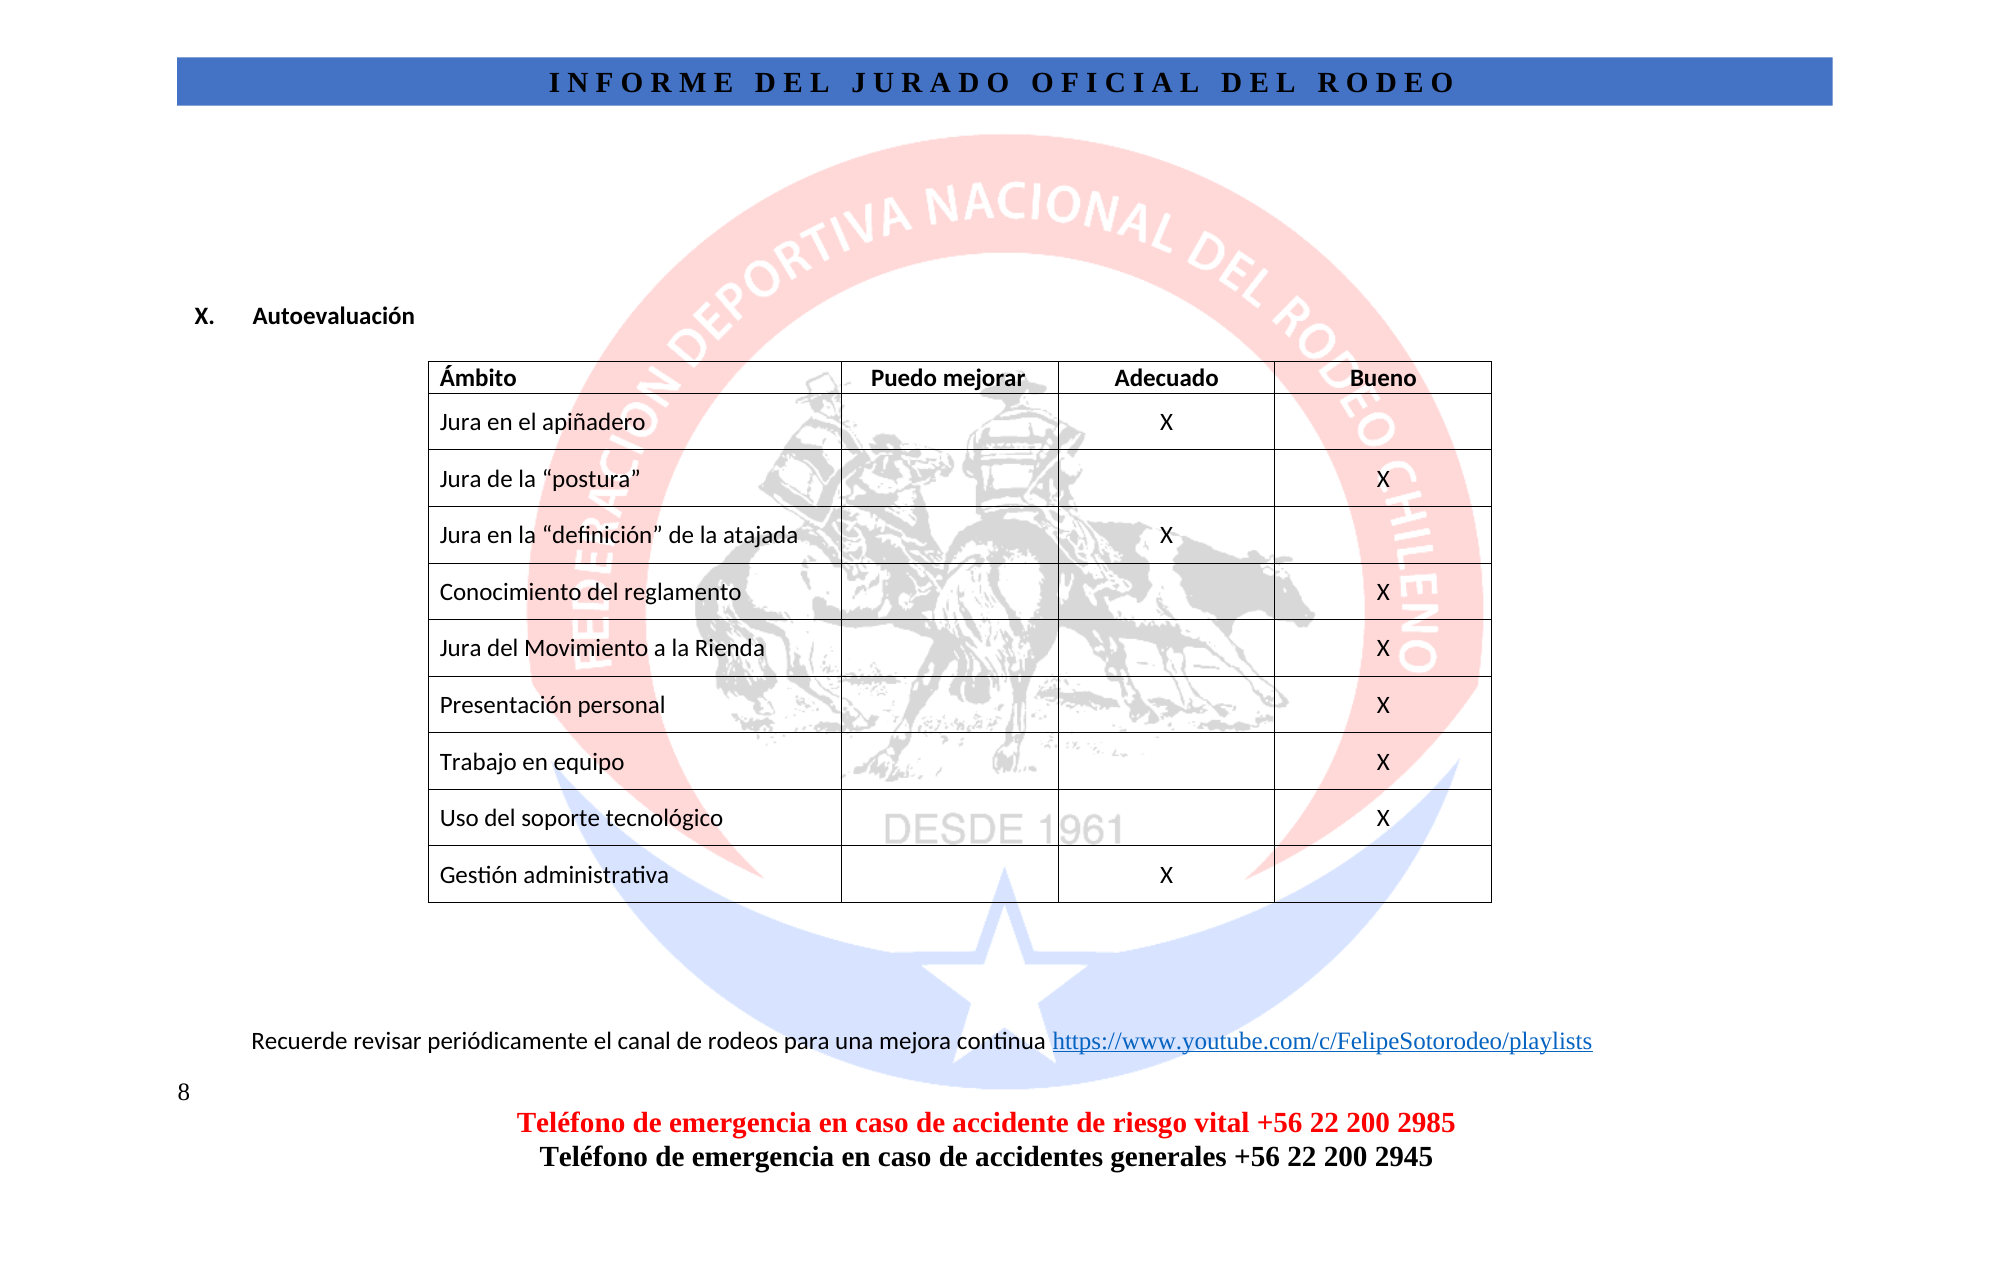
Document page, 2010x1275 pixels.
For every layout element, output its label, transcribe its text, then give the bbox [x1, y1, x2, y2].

list Autoevaluación [215, 300, 1626, 331]
text Recuerde revisar periódicamente el canal de rodeos para una mejora continua https://www.youtube.com/c/FelipeSotorodeo/playlists [251, 1025, 1626, 1056]
table_cell [842, 450, 1058, 506]
table_header Puedo mejorar [842, 362, 1058, 393]
table_cell [1275, 507, 1491, 562]
table_cell [1059, 620, 1274, 676]
table_cell [842, 733, 1058, 789]
table_header Bueno [1275, 362, 1491, 393]
table_cell Jura del Movimiento a la Rienda [429, 620, 841, 676]
table_cell [842, 620, 1058, 676]
table_header Ámbito [429, 362, 841, 393]
table_cell [842, 677, 1058, 732]
table_cell [1059, 450, 1274, 506]
table_cell X [1275, 620, 1491, 676]
table_cell [1275, 394, 1491, 449]
table_cell Trabajo en equipo [429, 733, 841, 789]
table_cell X [1059, 394, 1274, 449]
table_cell [1275, 846, 1491, 902]
table_cell X [1275, 733, 1491, 789]
table_cell X [1275, 790, 1491, 845]
table_cell Gestión administrativa [429, 846, 841, 902]
table_cell Jura de la “postura” [429, 450, 841, 506]
table_cell Jura en el apiñadero [429, 394, 841, 449]
table_cell [842, 394, 1058, 449]
table_cell Jura en la “definición” de la atajada [429, 507, 841, 562]
table_cell [842, 846, 1058, 902]
table_cell Presentación personal [429, 677, 841, 732]
table_header Adecuado [1059, 362, 1274, 393]
table_cell X [1059, 846, 1274, 902]
table_cell Conocimiento del reglamento [429, 564, 841, 619]
table_cell [1059, 733, 1274, 789]
table_cell [1059, 790, 1274, 845]
table_cell [1059, 677, 1274, 732]
table_cell [842, 507, 1058, 562]
table_cell X [1275, 450, 1491, 506]
table_cell [1059, 564, 1274, 619]
table_cell X [1059, 507, 1274, 562]
table_cell [842, 790, 1058, 845]
table_cell Uso del soporte tecnológico [429, 790, 841, 845]
table_cell X [1275, 564, 1491, 619]
table_cell X [1275, 677, 1491, 732]
table_cell [842, 564, 1058, 619]
